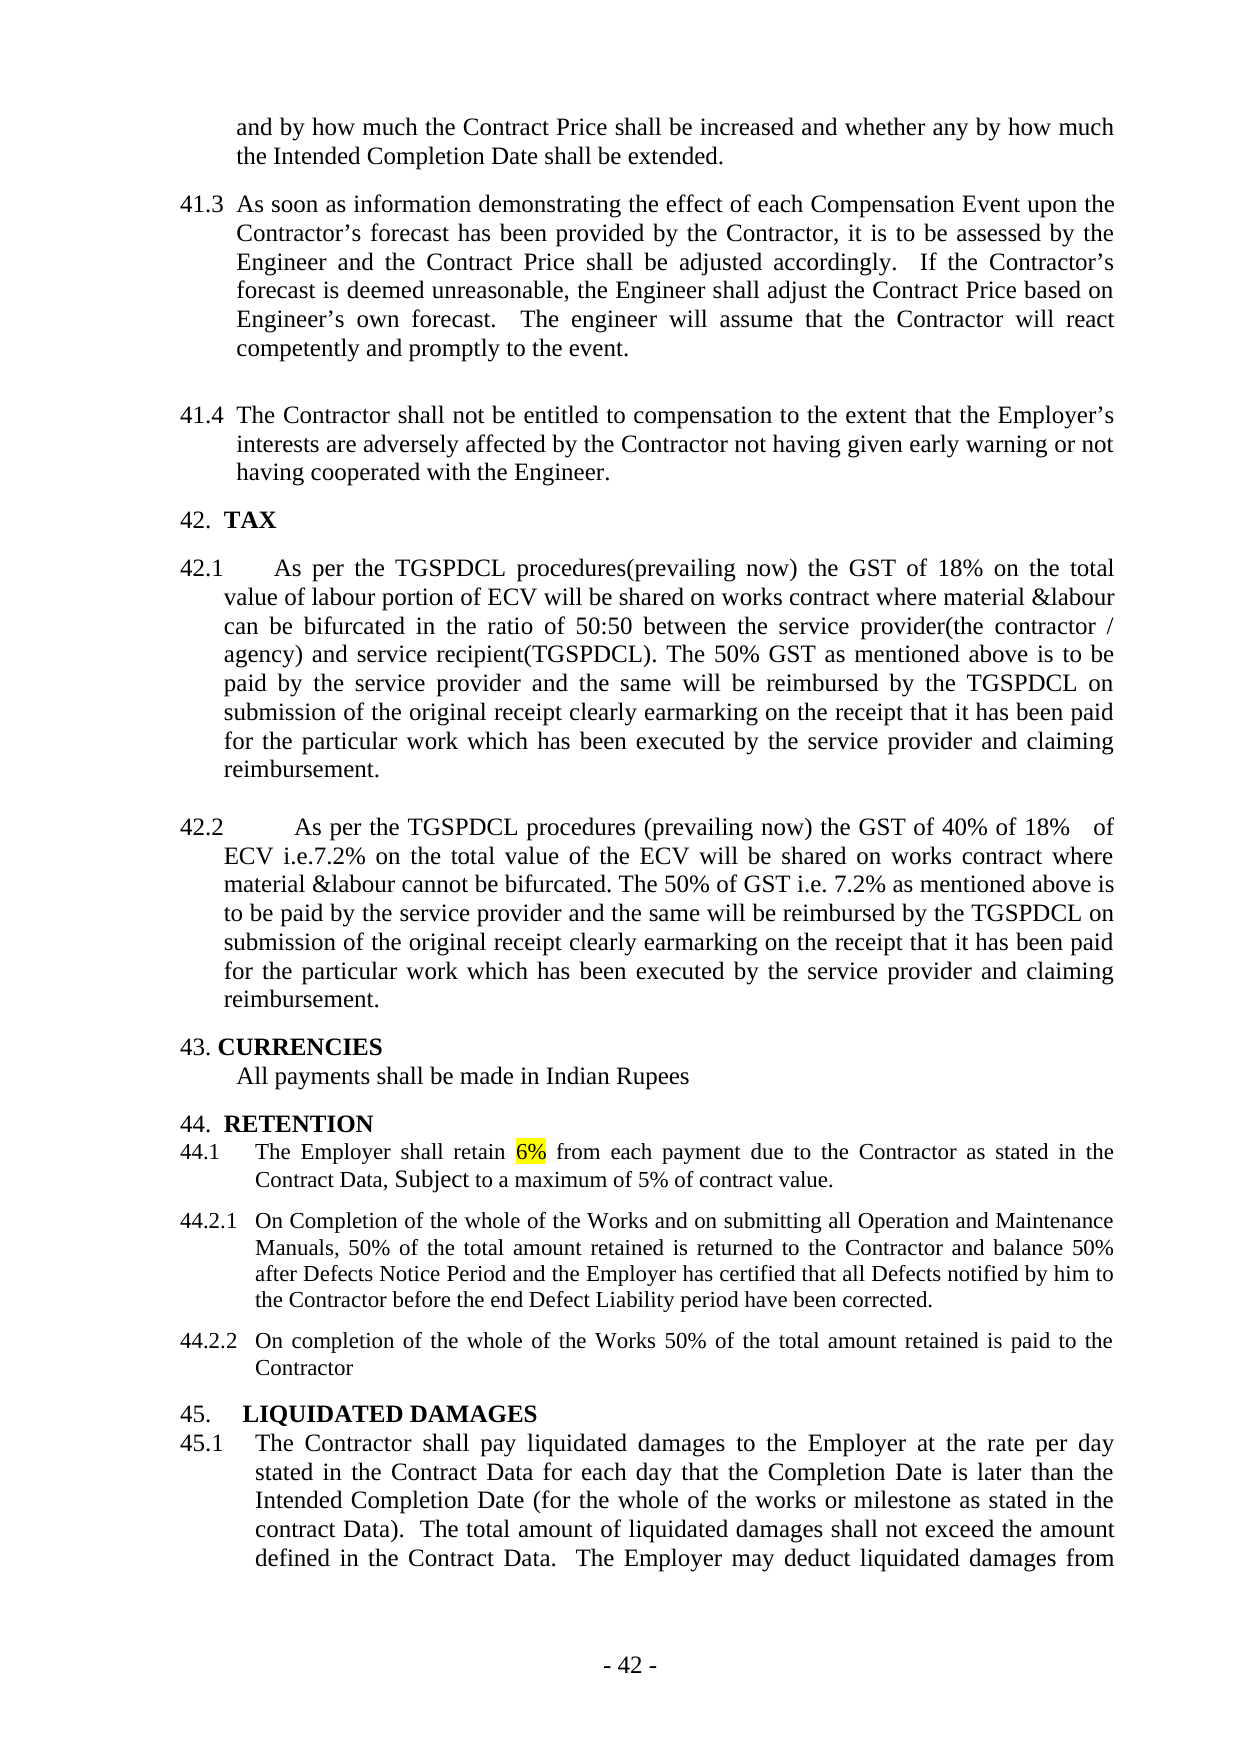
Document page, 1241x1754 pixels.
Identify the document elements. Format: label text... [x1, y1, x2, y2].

list TAX [180, 505, 1115, 534]
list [180, 112, 1115, 170]
list CURRENCIES [180, 1032, 1115, 1061]
text 44.1 The Employer shall retain 6% from each payment due to the Contractor as stated in the Contract Data, Subject to a maximum of 5% of contract value. [180, 1138, 1115, 1193]
list RETENTION [180, 1109, 1115, 1138]
list On completion of the whole of the Works 50% of the total amount retained is paid to the Contractor [180, 1327, 1115, 1380]
text All payments shall be made in Indian Rupees [180, 1061, 1115, 1090]
list As soon as information demonstrating the effect of each Compensation Event upon the Contractor’s forecast has been provided by the Contractor, it is to be assessed by the Engineer and the Contract Price shall be adjusted accordingly. If the Contractor’s forecast is deemed unreasonable, the Engineer shall adjust the Contract Price based on Engineer’s own forecast. The engineer will assume that the Contractor will react competently and promptly to the event. [180, 189, 1115, 362]
list The Contractor shall not be entitled to compensation to the extent that the Employer’s interests are adversely affected by the Contractor not having given early warning or not having cooperated with the Engineer. [180, 400, 1115, 486]
list As per the TGSPDCL procedures (prevailing now) the GST of 40% of 18% of ECV i.e.7.2% on the total value of the ECV will be shared on works contract where material &labour cannot be bifurcated. The 50% of GST i.e. 7.2% as mentioned above is to be paid by the service provider and the same will be reimbursed by the TGSPDCL on submission of the original receipt clearly earmarking on the receipt that it has been paid for the particular work which has been executed by the service provider and claiming reimbursement. [180, 812, 1115, 1013]
list On Completion of the whole of the Works and on submitting all Operation and Maintenance Manuals, 50% of the total amount retained is returned to the Contractor and balance 50% after Defects Notice Period and the Employer has certified that all Defects notified by him to the Contractor before the end Defect Liability period have been corrected. [180, 1207, 1115, 1313]
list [180, 1428, 1115, 1572]
list As per the TGSPDCL procedures(prevailing now) the GST of 18% on the total value of labour portion of ECV will be shared on works contract where material &labour can be bifurcated in the ratio of 50:50 between the service provider(the contractor / agency) and service recipient(TGSPDCL). The 50% GST as mentioned above is to be paid by the service provider and the same will be reimbursed by the TGSPDCL on submission of the original receipt clearly earmarking on the receipt that it has been paid for the particular work which has been executed by the service provider and claiming reimbursement. [180, 553, 1115, 783]
list LIQUIDATED DAMAGES [180, 1399, 1115, 1428]
